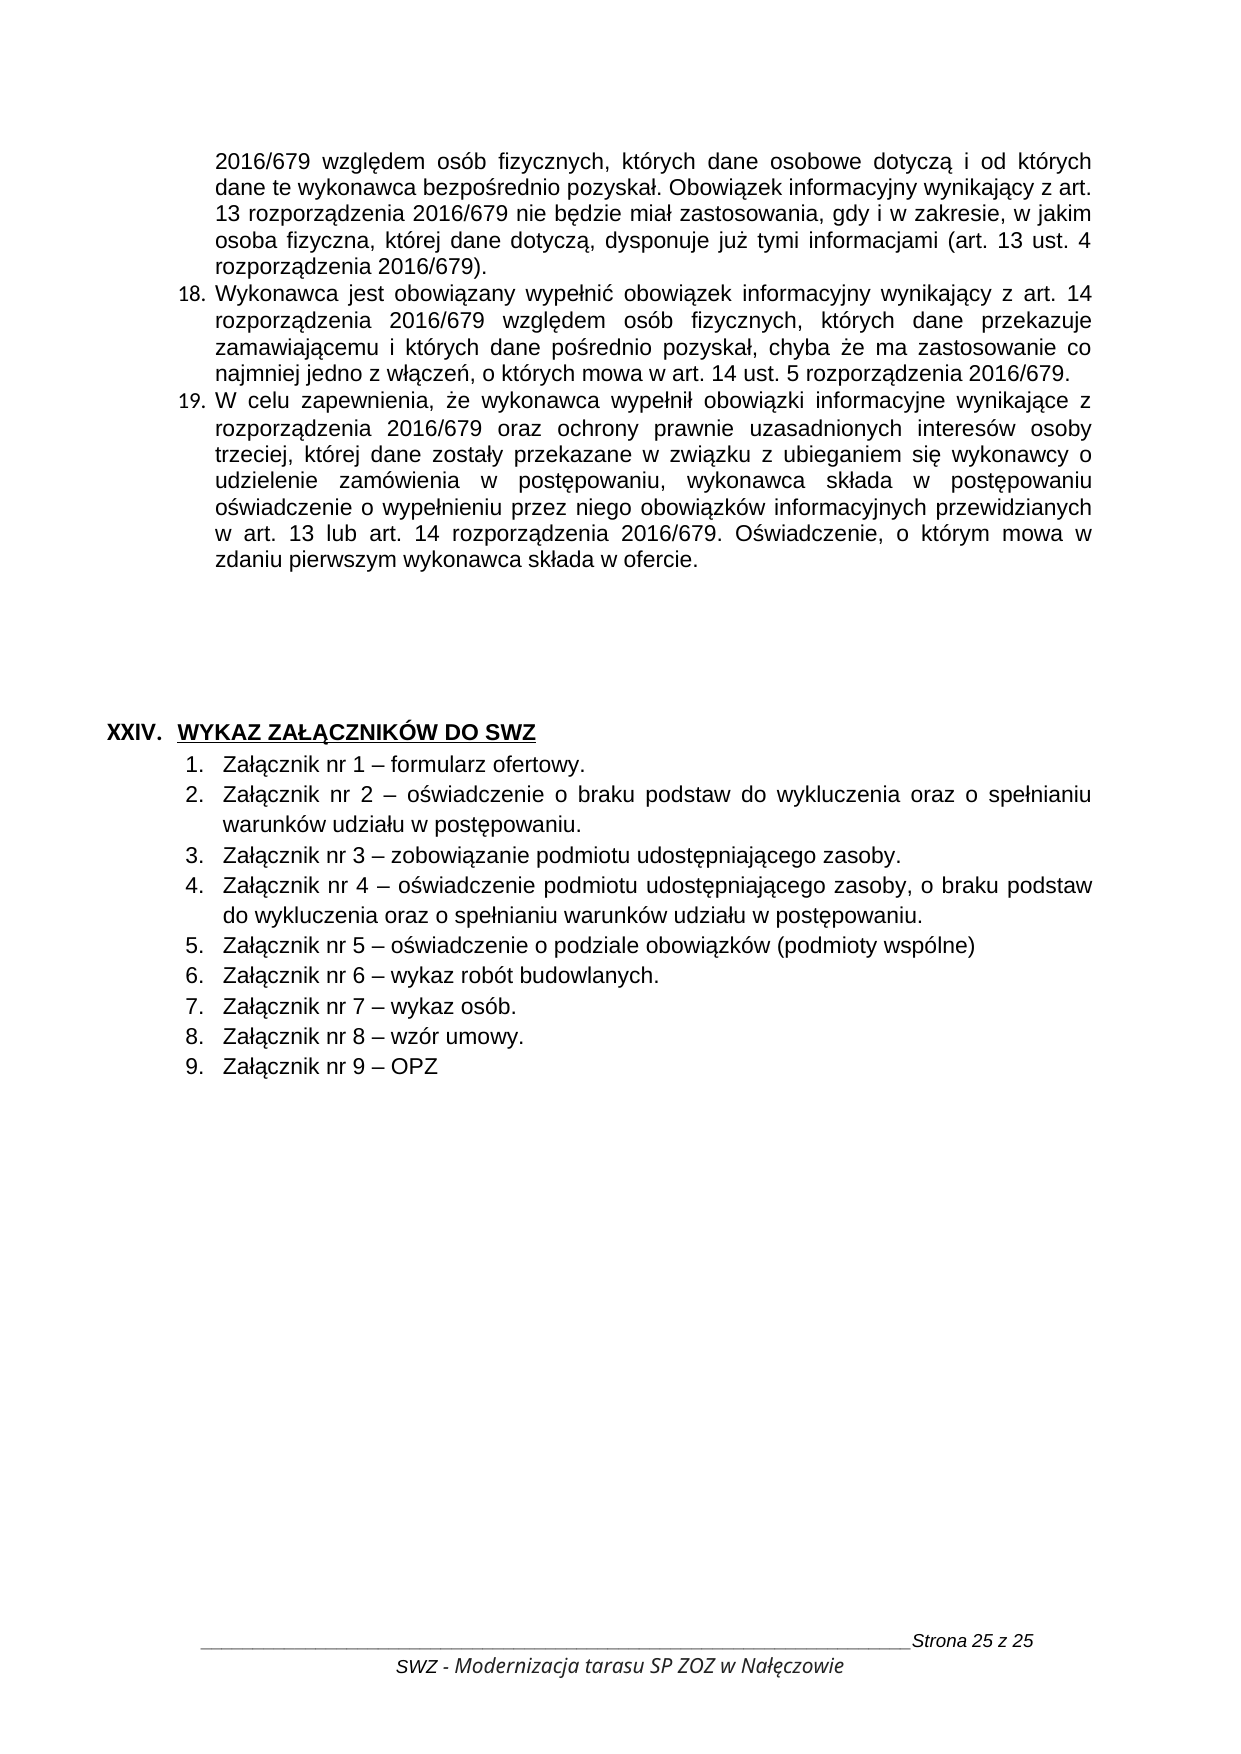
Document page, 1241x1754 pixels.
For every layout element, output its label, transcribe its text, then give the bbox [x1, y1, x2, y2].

list Załącznik nr 5 – oświadczenie o podziale obowiązków (podmioty wspólne) [185, 932, 1092, 959]
list Załącznik nr 8 – wzór umowy. [185, 1023, 1092, 1049]
list WYKAZ ZAŁĄCZNIKÓW DO SWZ [162, 716, 1092, 747]
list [177, 148, 1092, 279]
list Załącznik nr 2 – oświadczenie o braku podstaw do wykluczenia oraz o spełnianiu warunków udziału w postępowaniu. [185, 781, 1092, 838]
list Wykonawca jest obowiązany wypełnić obowiązek informacyjny wynikający z art. 14 rozporządzenia 2016/679 względem osób fizycznych, których dane przekazuje zamawiającemu i których dane pośrednio pozyskał, chyba że ma zastosowanie co najmniej jedno z włączeń, o których mowa w art. 14 ust. 5 rozporządzenia 2016/679. [177, 279, 1092, 387]
list W celu zapewnienia, że wykonawca wypełnił obowiązki informacyjne wynikające z rozporządzenia 2016/679 oraz ochrony prawnie uzasadnionych interesów osoby trzeciej, której dane zostały przekazane w związku z ubieganiem się wykonawcy o udzielenie zamówienia w postępowaniu, wykonawca składa w postępowaniu oświadczenie o wypełnieniu przez niego obowiązków informacyjnych przewidzianych w art. 13 lub art. 14 rozporządzenia 2016/679. Oświadczenie, o którym mowa w zdaniu pierwszym wykonawca składa w ofercie. [177, 387, 1092, 573]
list Załącznik nr 1 – formularz ofertowy. [185, 751, 1092, 777]
list Załącznik nr 6 – wykaz robót budowlanych. [185, 962, 1092, 989]
list Załącznik nr 4 – oświadczenie podmiotu udostępniającego zasoby, o braku podstaw do wykluczenia oraz o spełnianiu warunków udziału w postępowaniu. [185, 872, 1092, 928]
list Załącznik nr 9 – OPZ [185, 1053, 1092, 1079]
list Załącznik nr 7 – wykaz osób. [185, 993, 1092, 1019]
list Załącznik nr 3 – zobowiązanie podmiotu udostępniającego zasoby. [185, 842, 1092, 868]
